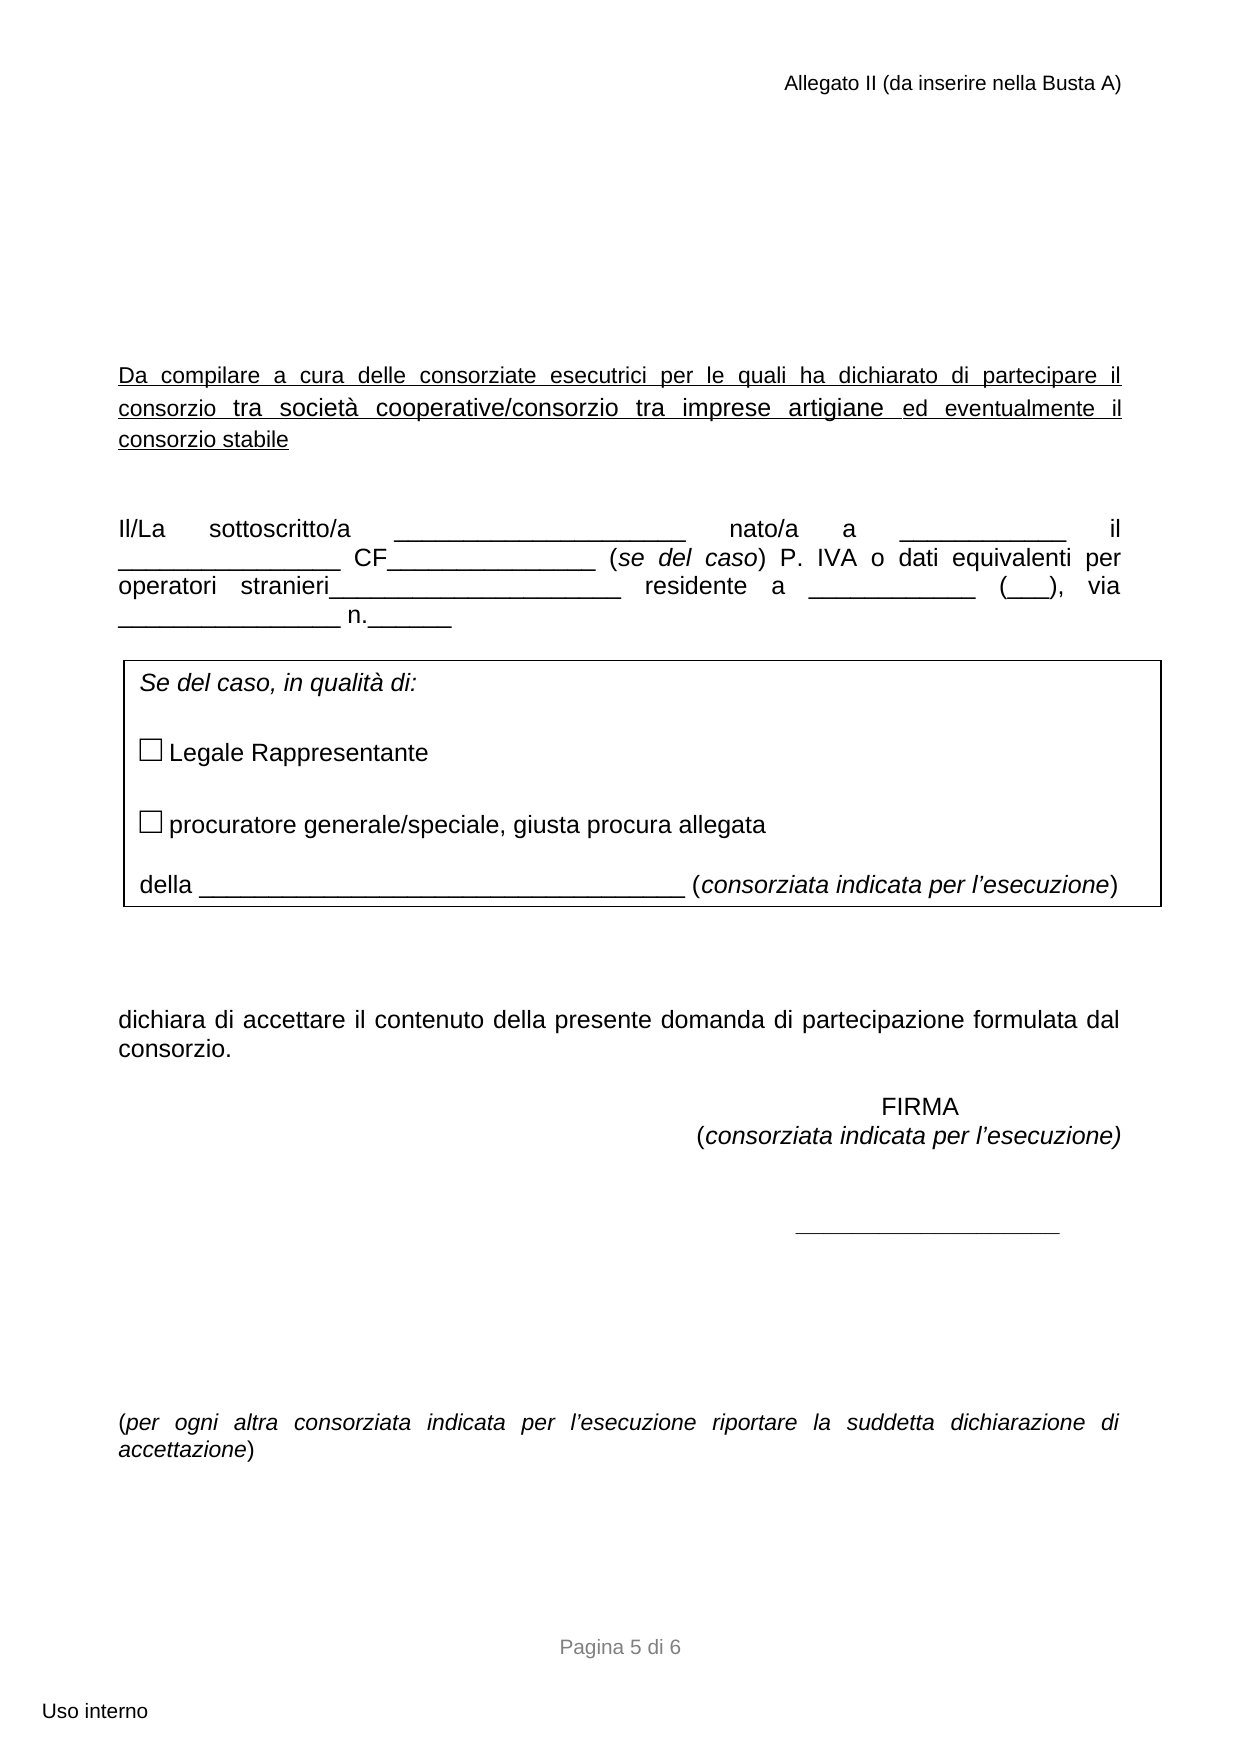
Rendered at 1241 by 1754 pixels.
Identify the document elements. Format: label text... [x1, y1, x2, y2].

text (per ogni altra consorziata indicata per l’esecuzione riportare la suddetta dichiarazione di accettazione) [118, 1409, 1122, 1462]
text Da compilare a cura delle consorziate esecutrici per le quali ha dichiarato di partecipare il consorzio tra società cooperative/consorzio tra imprese artigiane ed eventualmente il consorzio stabile [118, 362, 1122, 385]
text (consorziata indicata per l’esecuzione) [192, 1121, 1122, 1178]
text ___________________ [192, 1208, 1122, 1236]
text Il/La sottoscritto/a _____________________ nato/a a ____________ il ________________ CF_______________ (se del caso) P. IVA o dati equivalenti per operatori stranieri_____________________ residente a ____________ (___), via ________________ n.______ [118, 514, 1122, 629]
text FIRMA [192, 1092, 1122, 1121]
text dichiara di accettare il contenuto della presente domanda di partecipazione formulata dal consorzio. [118, 1006, 1122, 1063]
text Da compilare a cura delle consorziate esecutrici per le quali ha dichiarato di partecipare il consorzio tra società cooperative/consorzio tra imprese artigiane ed eventualmente il consorzio stabile [118, 419, 1122, 452]
text Da compilare a cura delle consorziate esecutrici per le quali ha dichiarato di partecipare il consorzio tra società cooperative/consorzio tra imprese artigiane ed eventualmente il consorzio stabile [118, 386, 1122, 418]
